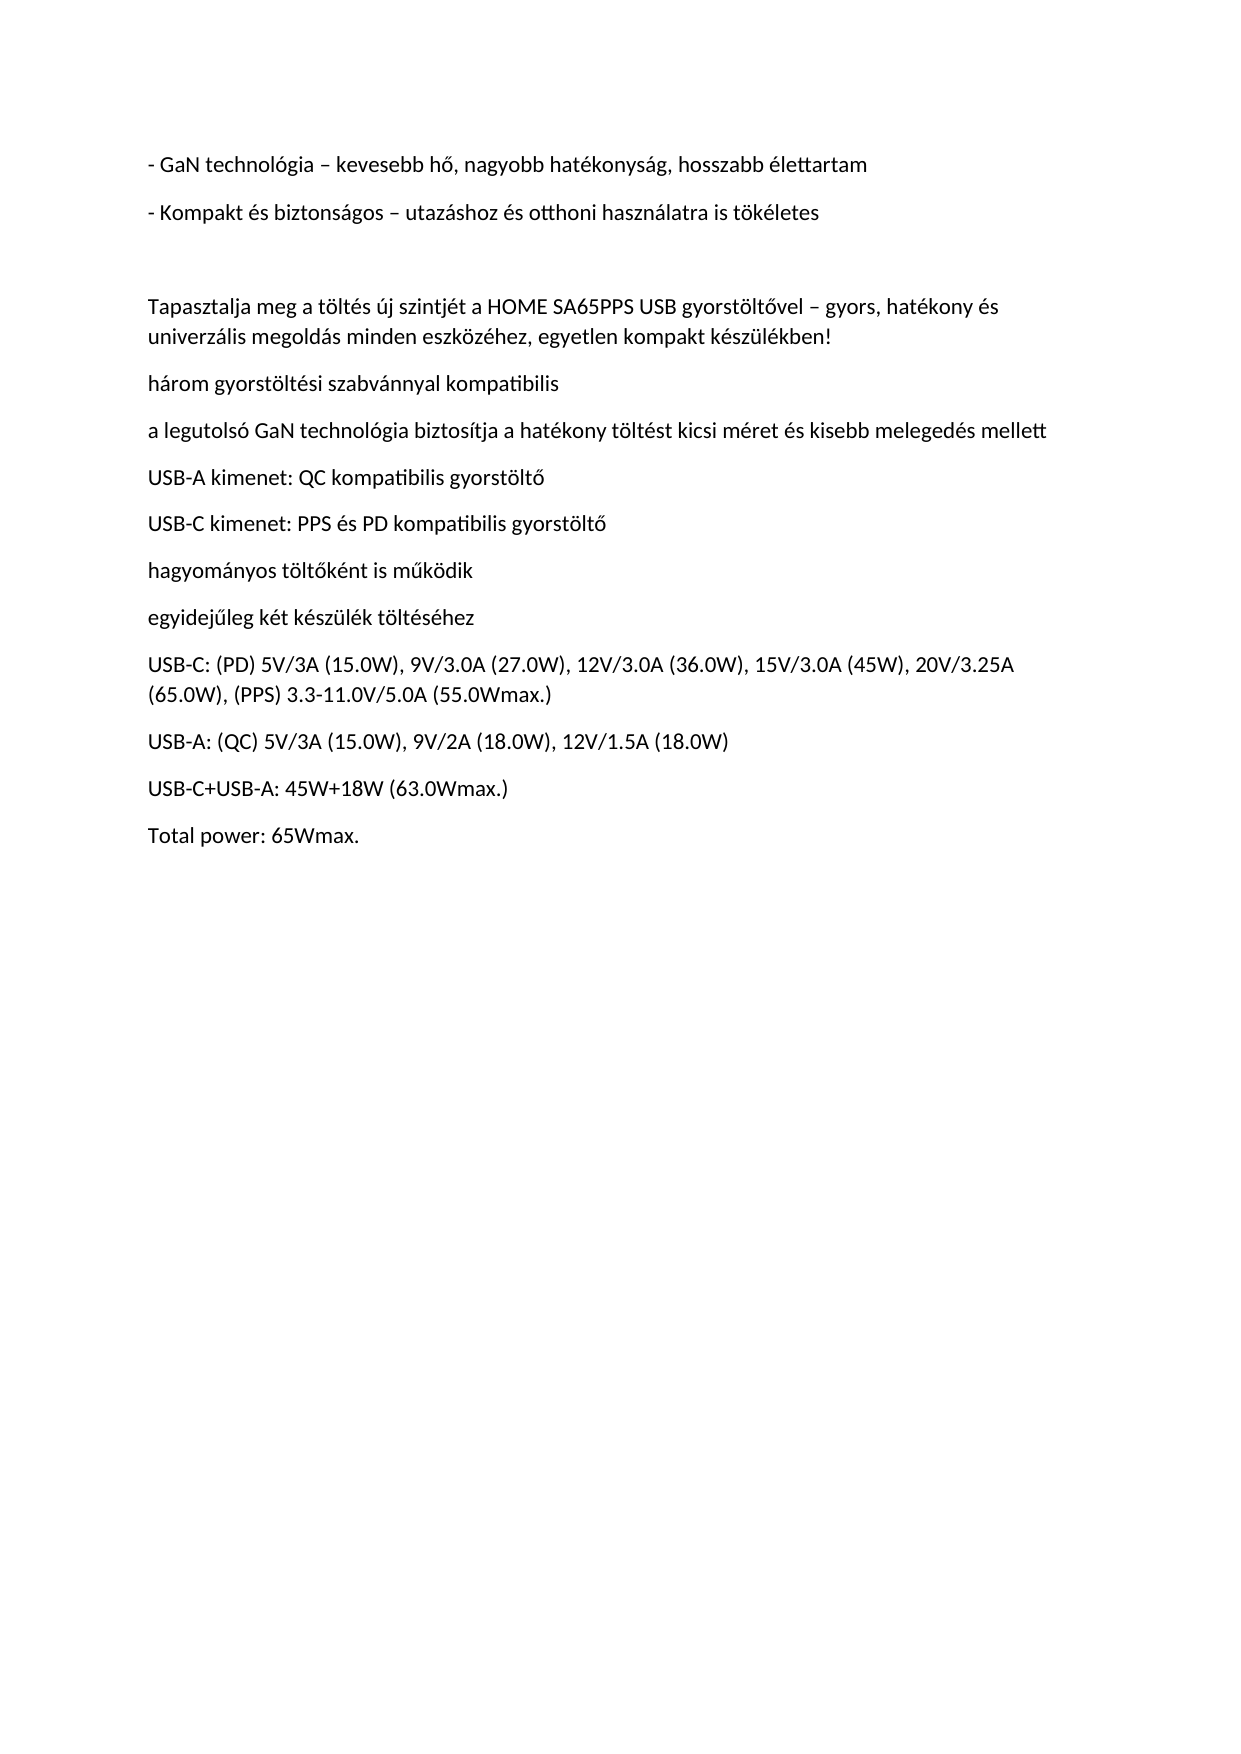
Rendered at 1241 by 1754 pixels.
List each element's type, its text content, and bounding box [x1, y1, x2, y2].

text három gyorstöltési szabvánnyal kompatibilis [148, 369, 1093, 397]
text hagyományos töltőként is működik [148, 556, 1093, 584]
text USB-C+USB-A: 45W+18W (63.0Wmax.) [148, 774, 1093, 802]
text USB-A kimenet: QC kompatibilis gyorstöltő [148, 463, 1093, 491]
text - GaN technológia – kevesebb hő, nagyobb hatékonyság, hosszabb élettartam [148, 148, 1093, 179]
text - Kompakt és biztonságos – utazáshoz és otthoni használatra is tökéletes [148, 198, 1093, 226]
text USB-C kimenet: PPS és PD kompatibilis gyorstöltő [148, 509, 1093, 537]
text Tapasztalja meg a töltés új szintjét a HOME SA65PPS USB gyorstöltővel – gyors, hatékony és univerzális megoldás minden eszközéhez, egyetlen kompakt készülékben! [148, 292, 1093, 350]
text egyidejűleg két készülék töltéséhez [148, 603, 1093, 631]
text USB-C: (PD) 5V/3A (15.0W), 9V/3.0A (27.0W), 12V/3.0A (36.0W), 15V/3.0A (45W), 20V/3.25A (65.0W), (PPS) 3.3-11.0V/5.0A (55.0Wmax.) [148, 650, 1093, 708]
text a legutolsó GaN technológia biztosítja a hatékony töltést kicsi méret és kisebb melegedés mellett [148, 416, 1093, 444]
text Total power: 65Wmax. [148, 821, 1093, 849]
text USB-A: (QC) 5V/3A (15.0W), 9V/2A (18.0W), 12V/1.5A (18.0W) [148, 727, 1093, 755]
